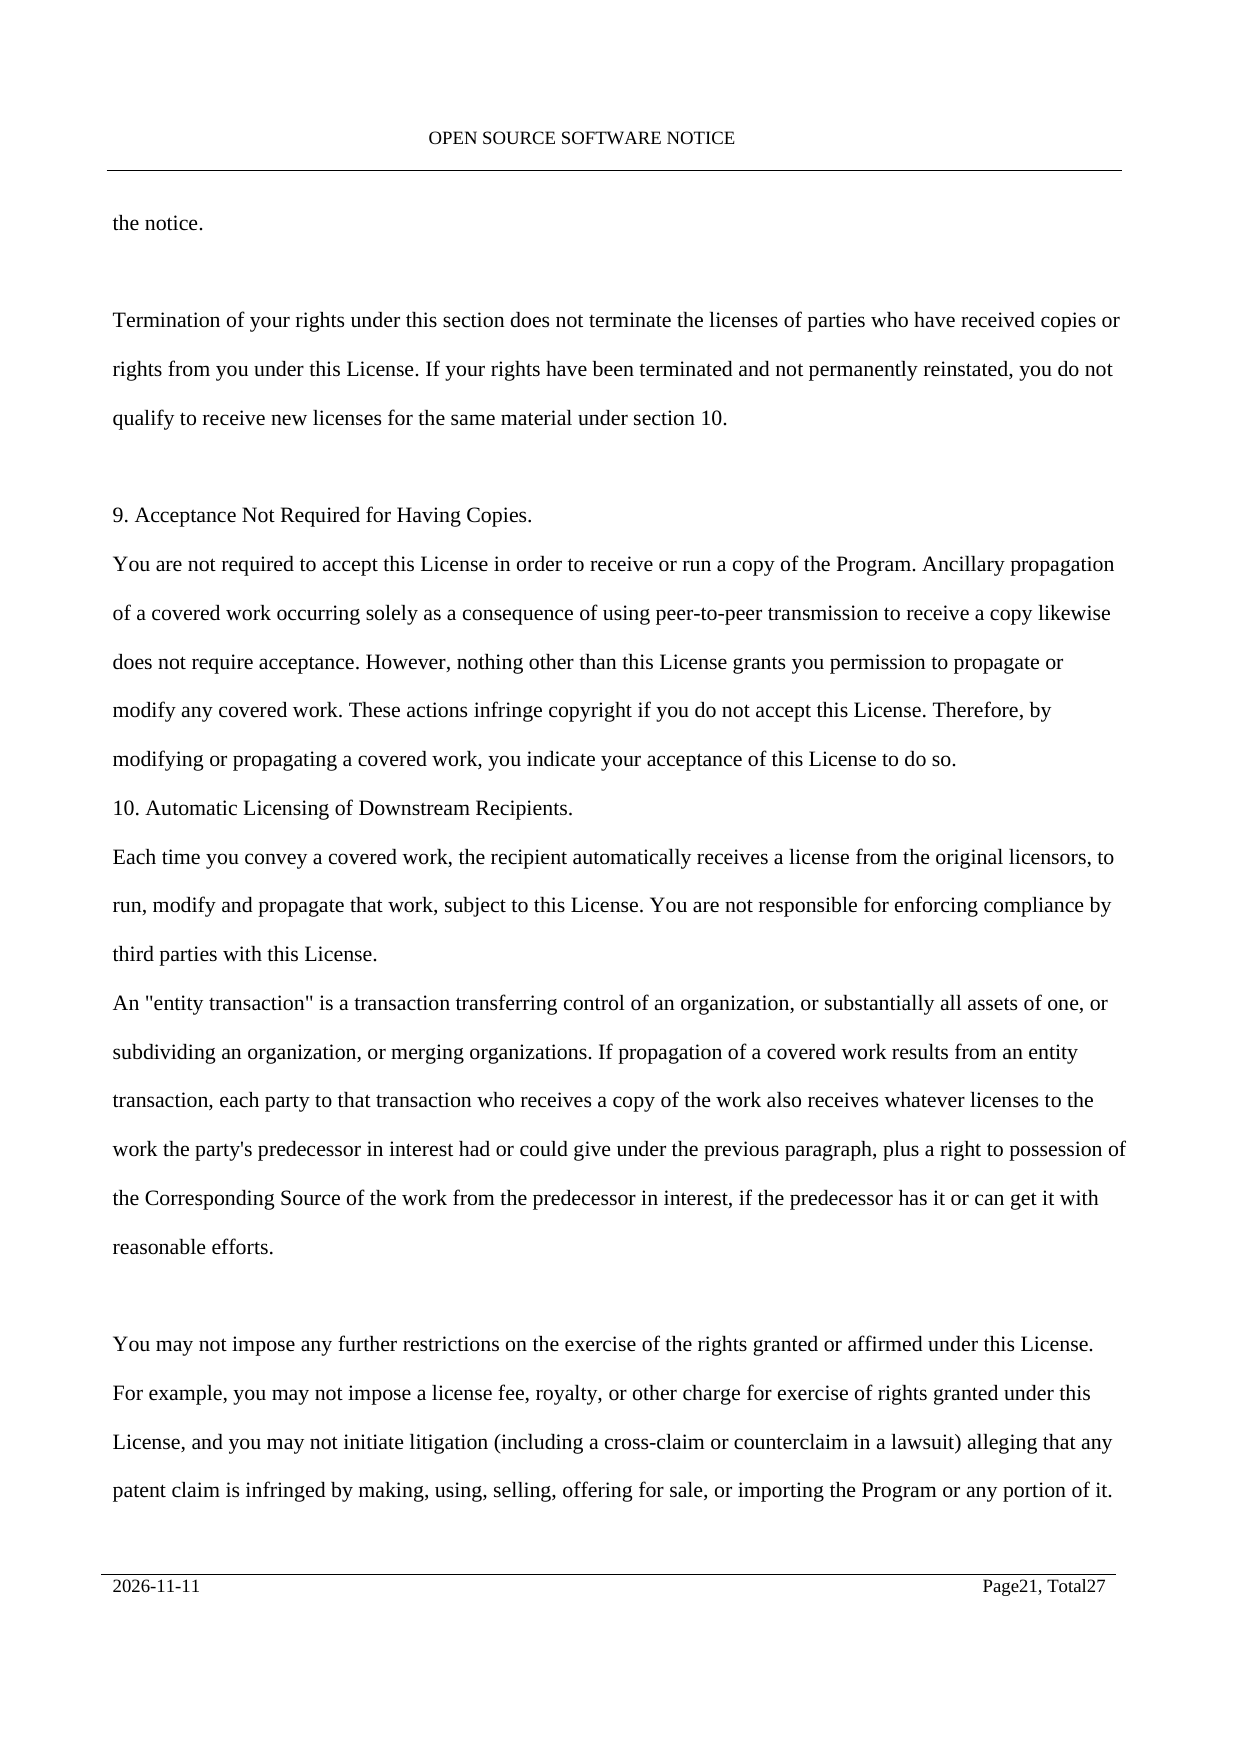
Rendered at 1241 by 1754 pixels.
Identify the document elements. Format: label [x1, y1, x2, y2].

text [112, 206, 1128, 1506]
